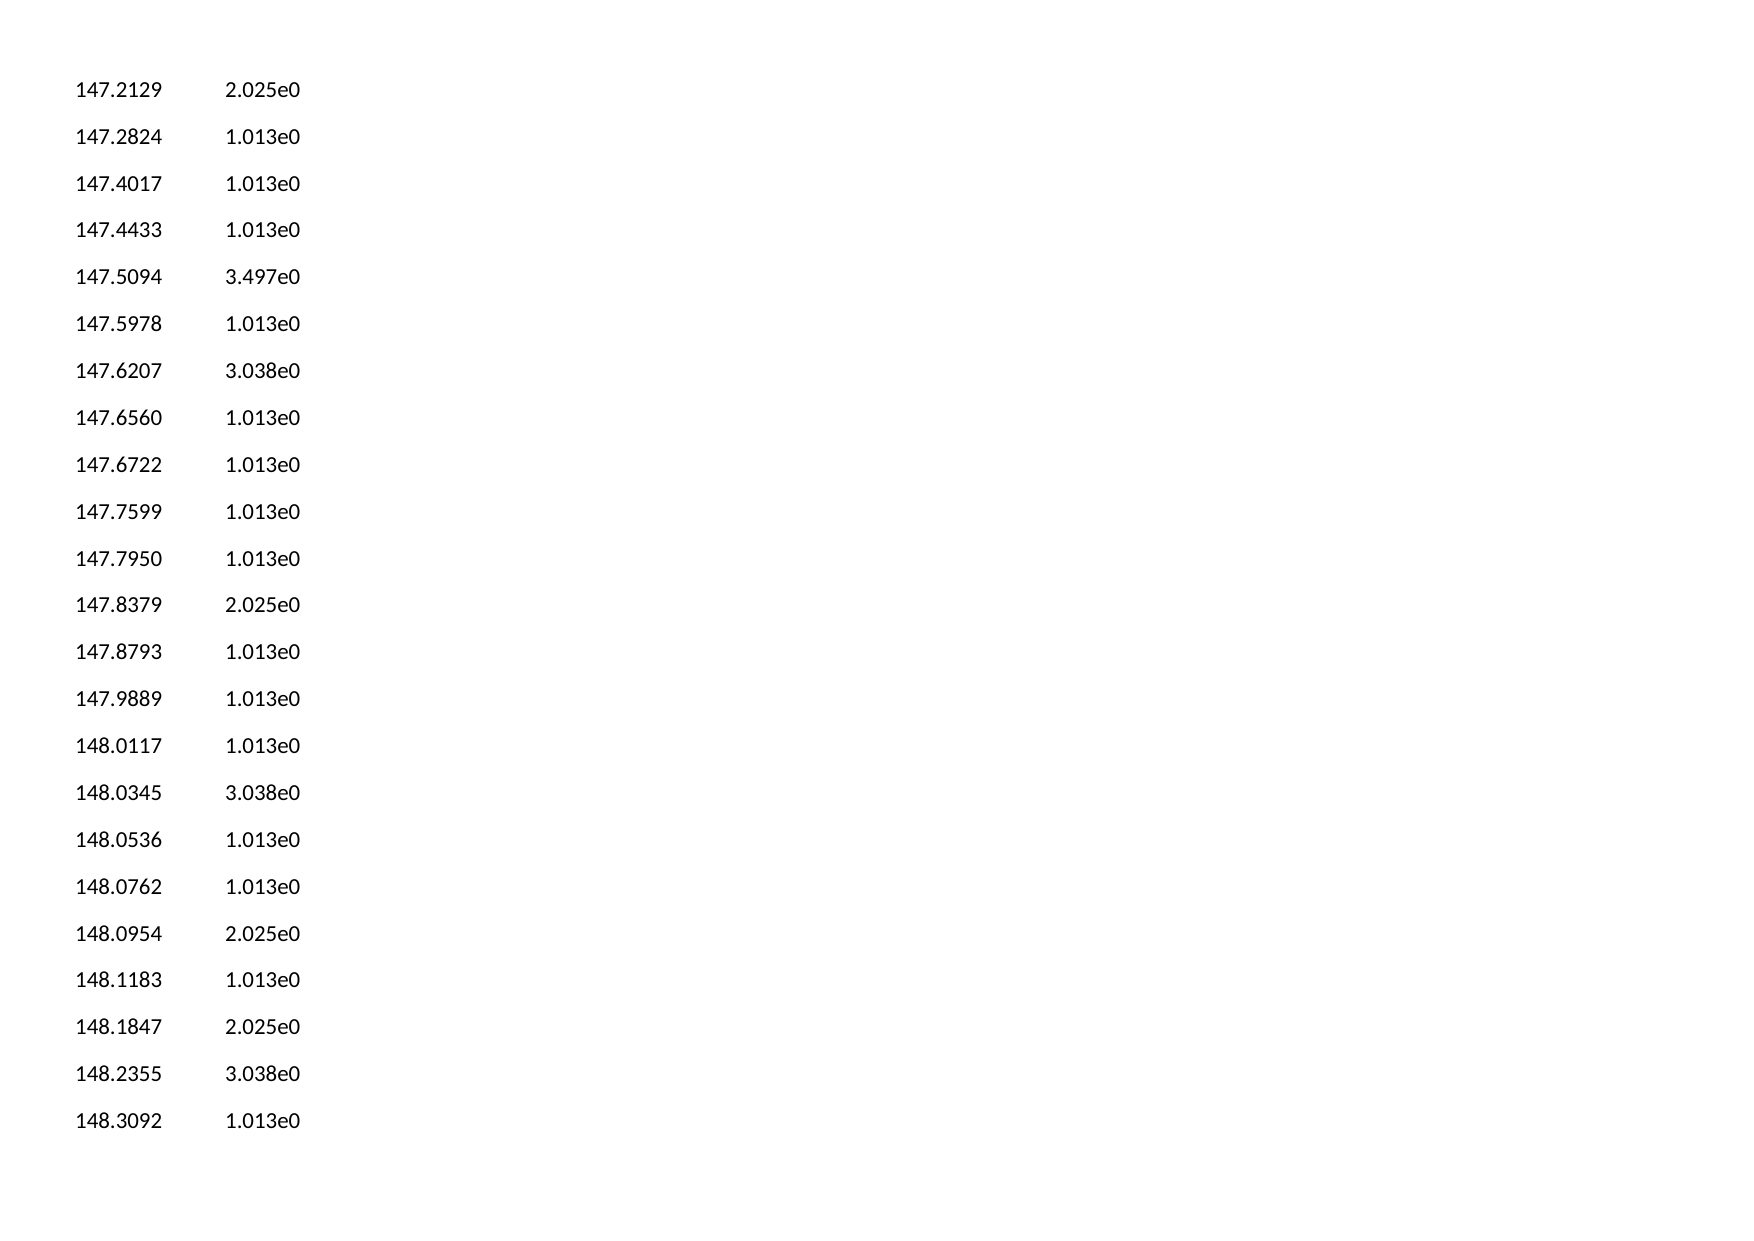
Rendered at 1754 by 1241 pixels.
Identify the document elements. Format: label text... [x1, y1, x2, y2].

text 148.2355 3.038e0 [75, 1059, 1679, 1087]
text 148.0954 2.025e0 [75, 919, 1679, 947]
text 148.0345 3.038e0 [75, 778, 1679, 806]
text 147.2129 2.025e0 [75, 75, 1679, 103]
text 147.7950 1.013e0 [75, 544, 1679, 572]
text 147.5094 3.497e0 [75, 262, 1679, 291]
text 147.6207 3.038e0 [75, 356, 1679, 384]
text 147.2824 1.013e0 [75, 122, 1679, 150]
text 147.5978 1.013e0 [75, 309, 1679, 337]
text 147.7599 1.013e0 [75, 497, 1679, 525]
text 148.3092 1.013e0 [75, 1106, 1679, 1134]
text 147.6722 1.013e0 [75, 450, 1679, 478]
text 147.4433 1.013e0 [75, 216, 1679, 244]
text 148.0762 1.013e0 [75, 872, 1679, 900]
text 148.0117 1.013e0 [75, 731, 1679, 759]
text 147.8379 2.025e0 [75, 591, 1679, 619]
text 147.4017 1.013e0 [75, 169, 1679, 197]
text 147.6560 1.013e0 [75, 403, 1679, 431]
text 147.9889 1.013e0 [75, 684, 1679, 712]
text 147.8793 1.013e0 [75, 637, 1679, 666]
text 148.0536 1.013e0 [75, 825, 1679, 853]
text 148.1847 2.025e0 [75, 1012, 1679, 1041]
text 148.1183 1.013e0 [75, 966, 1679, 994]
